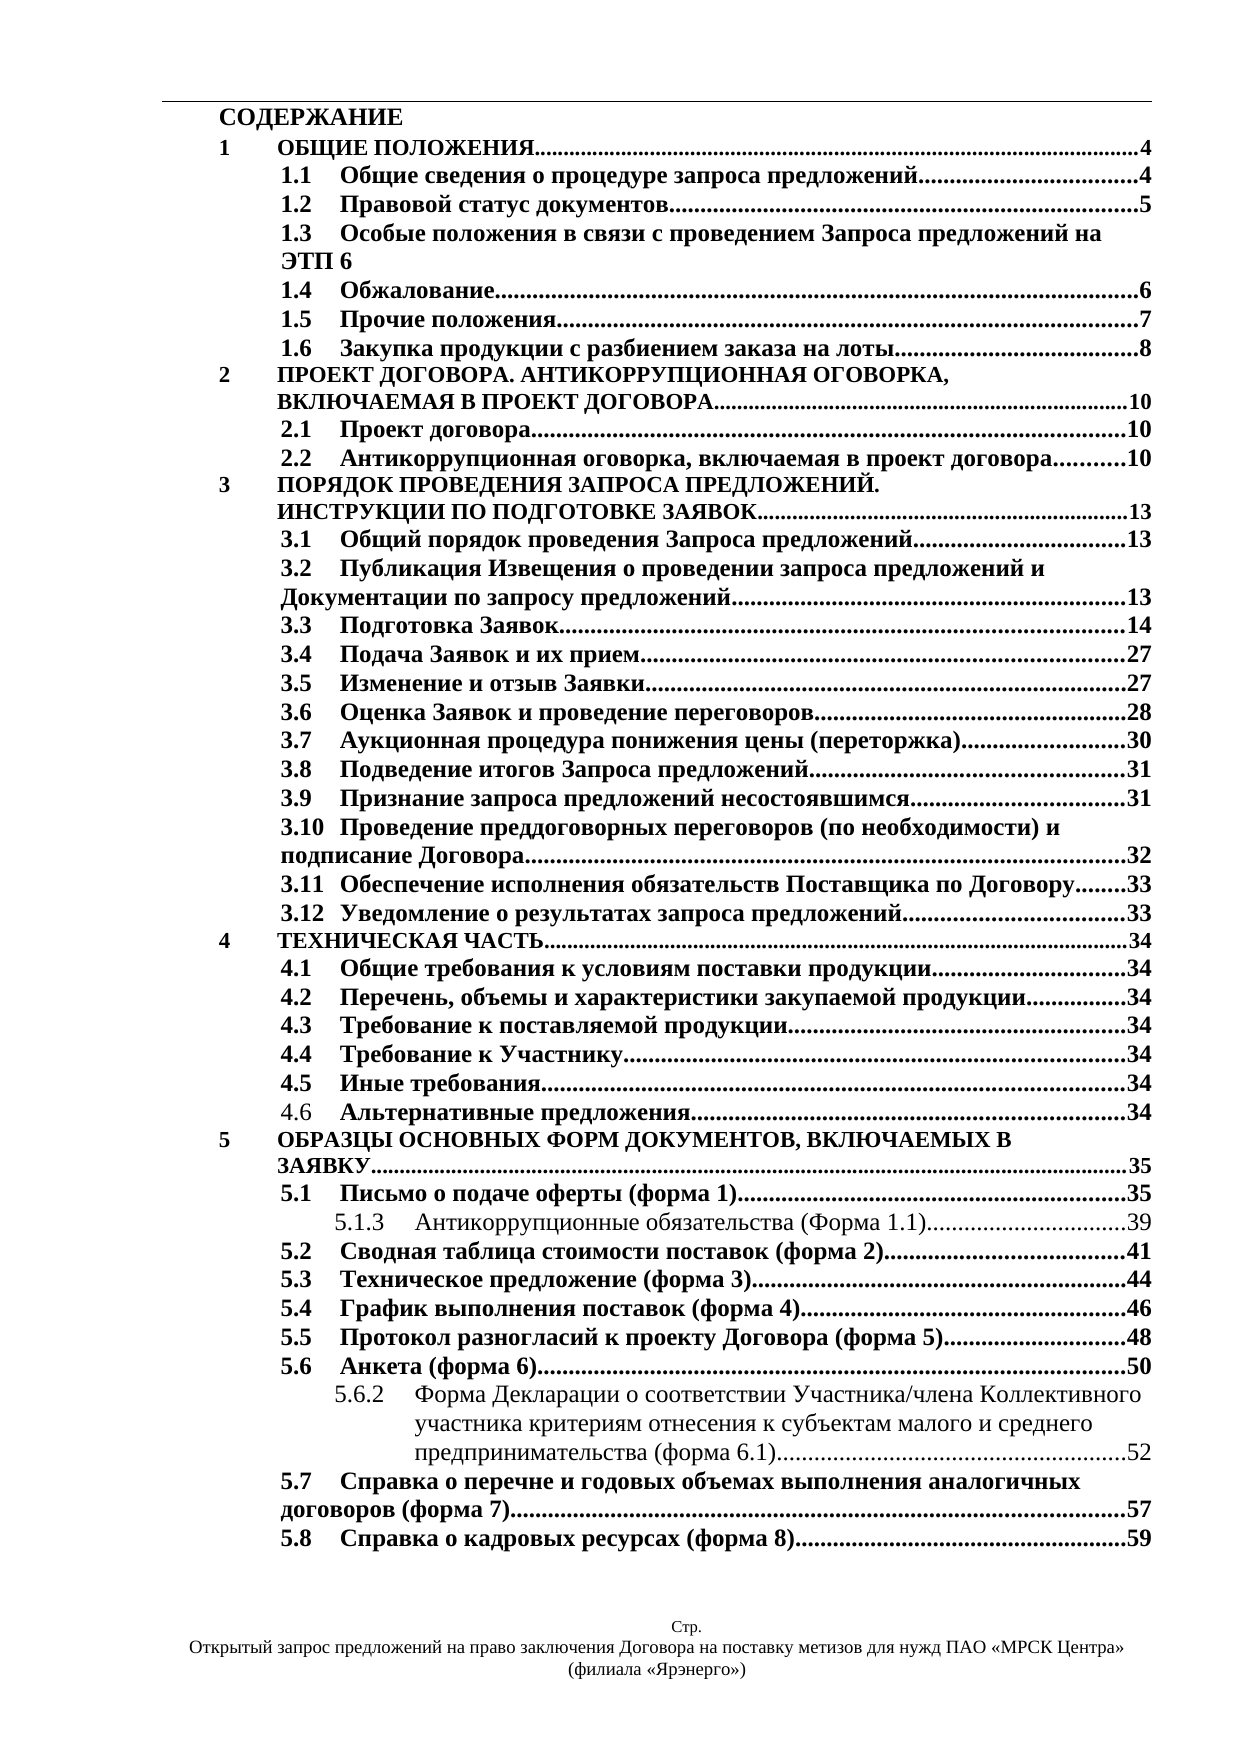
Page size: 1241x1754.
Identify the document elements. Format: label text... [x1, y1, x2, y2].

text 5.7 Справка о перечне и годовых объемах выполнения аналогичных договоров (форма 7) 57 [280, 1466, 1133, 1523]
text 2.2 Антикоррупционная оговорка, включаемая в проект договора 10 [280, 443, 1133, 472]
text 5.5 Протокол разногласий к проекту Договора (форма 5) 48 [280, 1322, 1133, 1351]
text 1.2 Правовой статус документов 5 [280, 189, 1133, 218]
text 3.9 Признание запроса предложений несостоявшимся 31 [280, 783, 1133, 812]
text 3.3 Подготовка Заявок 14 [280, 611, 1133, 639]
text 5.1 Письмо о подаче оферты (форма 1) 35 [280, 1178, 1133, 1207]
text 3.11 Обеспечение исполнения обязательств Поставщика по Договору 33 [280, 869, 1133, 898]
text СОДЕРЖАНИЕ [218, 102, 938, 131]
text 3.7 Аукционная процедура понижения цены (переторжка) 30 [280, 726, 1133, 754]
text 1.5 Прочие положения 7 [280, 304, 1133, 333]
text 3.12 Уведомление о результатах запроса предложений 33 [280, 898, 1133, 927]
text 3.2 Публикация Извещения о проведении запроса предложений и Документации по запросу предложений 13 [280, 553, 1133, 611]
text 4.1 Общие требования к условиям поставки продукции 34 [280, 953, 1133, 982]
text 4.2 Перечень, объемы и характеристики закупаемой продукции 34 [280, 982, 1133, 1011]
text 3.6 Оценка Заявок и проведение переговоров 28 [280, 697, 1133, 726]
text 1.4 Обжалование 6 [280, 275, 1133, 304]
text 4.5 Иные требования 34 [280, 1068, 1133, 1097]
text 4 Техническая часть 34 [218, 927, 1033, 953]
text 4.4 Требование к Участнику. 34 [280, 1039, 1133, 1068]
text 5.8 Справка о кадровых ресурсах (форма 8) 59 [280, 1523, 1133, 1552]
text 5.4 График выполнения поставок (форма 4) 46 [280, 1293, 1133, 1322]
text 3.10 Проведение преддоговорных переговоров (по необходимости) и подписание Договора 32 [280, 812, 1133, 869]
text 5.3 Техническое предложение (форма 3) 44 [280, 1264, 1133, 1293]
text 5.6 Анкета (форма 6) 50 [280, 1351, 1133, 1379]
text 4.6 Альтернативные предложения 34 [280, 1097, 1133, 1126]
text 5 Образцы основных форм документов, включаемых в Заявку 35 [218, 1126, 1033, 1178]
text 2 Проект Договора. Антикоррупционная оговорка, включаемая в проект договора 10 [218, 361, 1033, 414]
text 1.3 Особые положения в связи с проведением Запроса предложений на ЭТП 6 [280, 218, 1133, 275]
text 4.3 Требование к поставляемой продукции 34 [280, 1011, 1133, 1039]
text 1 Общие положения 4 [218, 134, 1033, 160]
text 1.6 Закупка продукции с разбиением заказа на лоты 8 [280, 333, 1133, 361]
text 2.1 Проект договора 10 [280, 414, 1133, 443]
text 3.4 Подача Заявок и их прием 27 [280, 639, 1133, 668]
text 5.2 Сводная таблица стоимости поставок (форма 2) 41 [280, 1236, 1133, 1264]
text 5.1.3 Антикоррупционные обязательства (Форма 1.1). 39 [334, 1207, 1144, 1236]
text 5.6.2 Форма Декларации о соответствии Участника/члена Коллективного участника критериям отнесения к субъектам малого и среднего предпринимательства (форма 6.1) 52 [334, 1379, 1144, 1466]
text 3.5 Изменение и отзыв Заявки 27 [280, 668, 1133, 697]
text 3.1 Общий порядок проведения Запроса предложений 13 [280, 524, 1133, 553]
text 3.8 Подведение итогов Запроса предложений 31 [280, 754, 1133, 783]
text 1.1 Общие сведения о процедуре запроса предложений 4 [280, 160, 1133, 189]
text 3 Порядок проведения Запроса предложений. Инструкции по подготовке Заявок 13 [218, 472, 1033, 524]
